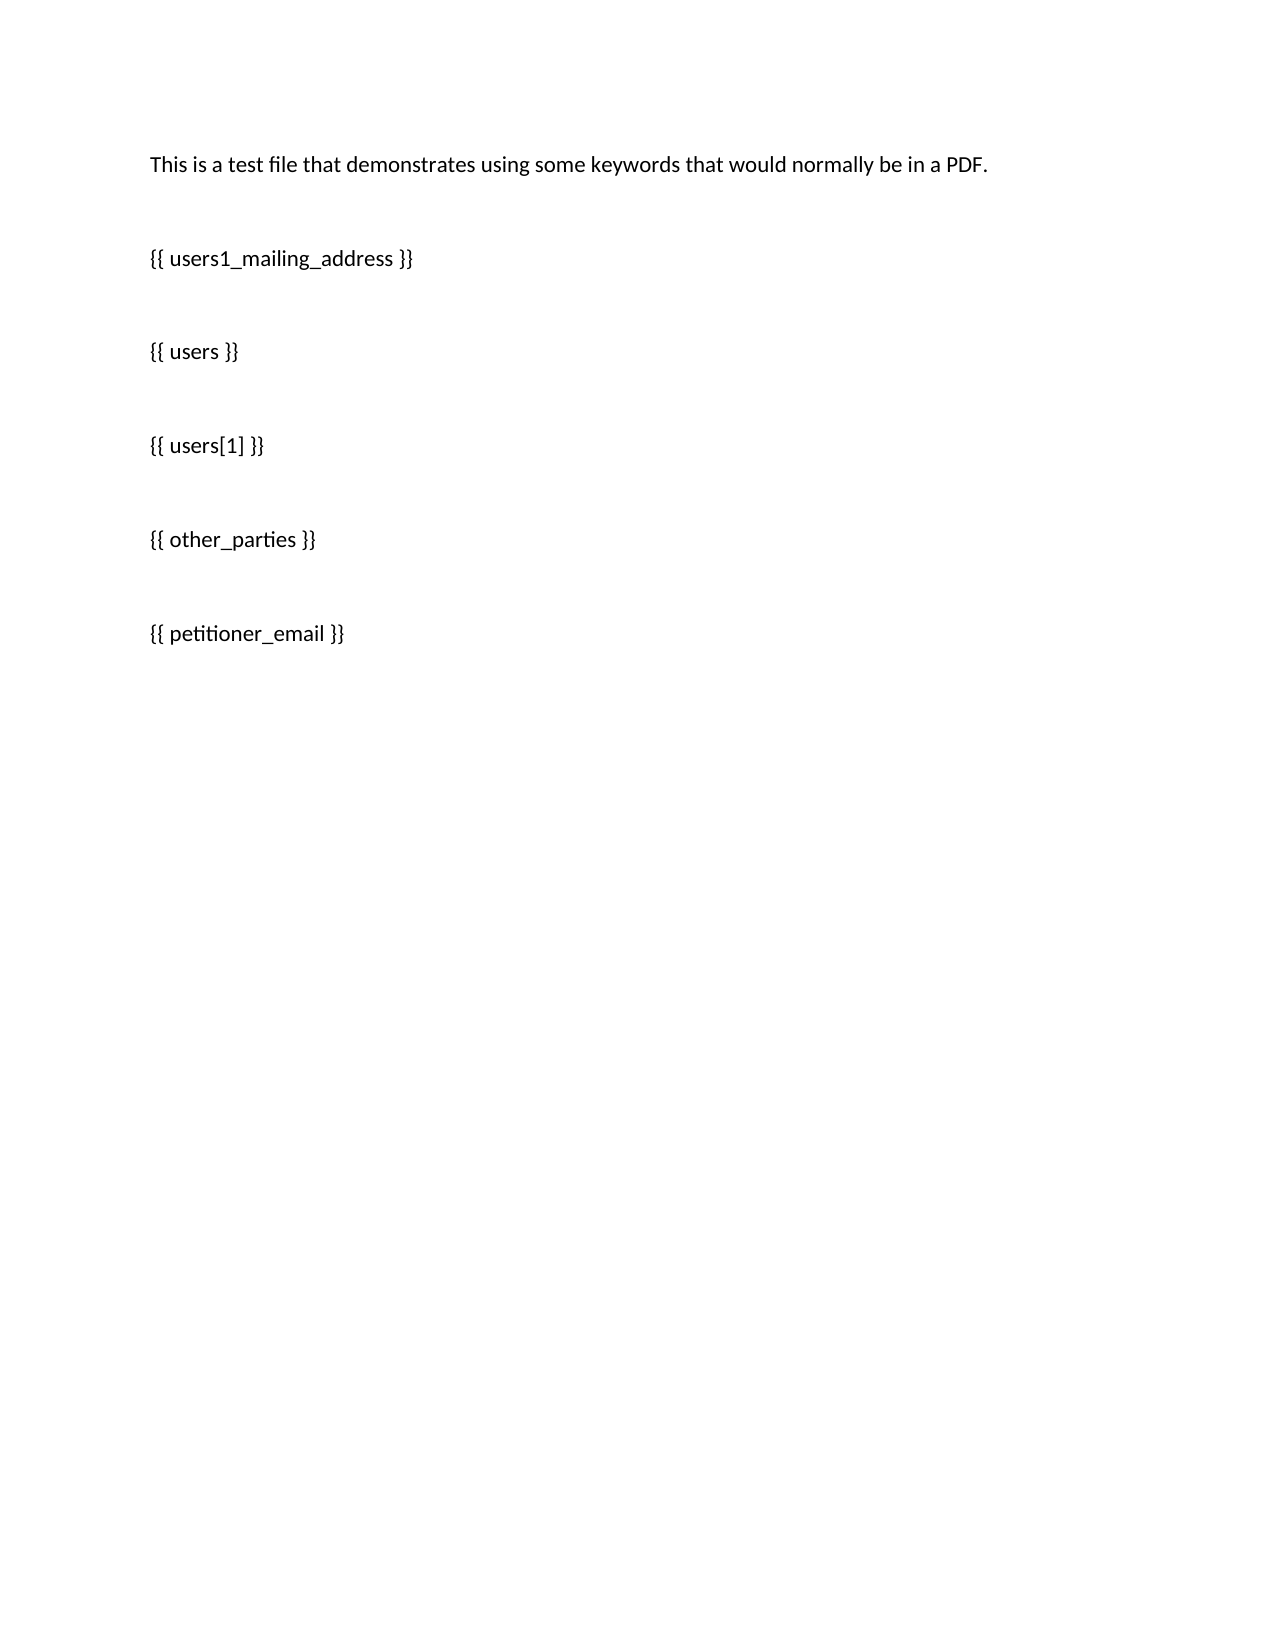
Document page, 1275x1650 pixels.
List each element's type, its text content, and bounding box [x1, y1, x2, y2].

text {{ other_parties }} [150, 525, 1125, 553]
text {{ users[1] }} [150, 431, 1125, 459]
text This is a test file that demonstrates using some keywords that would normally be in a PDF. [150, 150, 1125, 178]
text {{ users1_mailing_address }} [150, 244, 1125, 272]
text {{ petitioner_email }} [150, 619, 1125, 647]
text {{ users }} [150, 337, 1125, 366]
